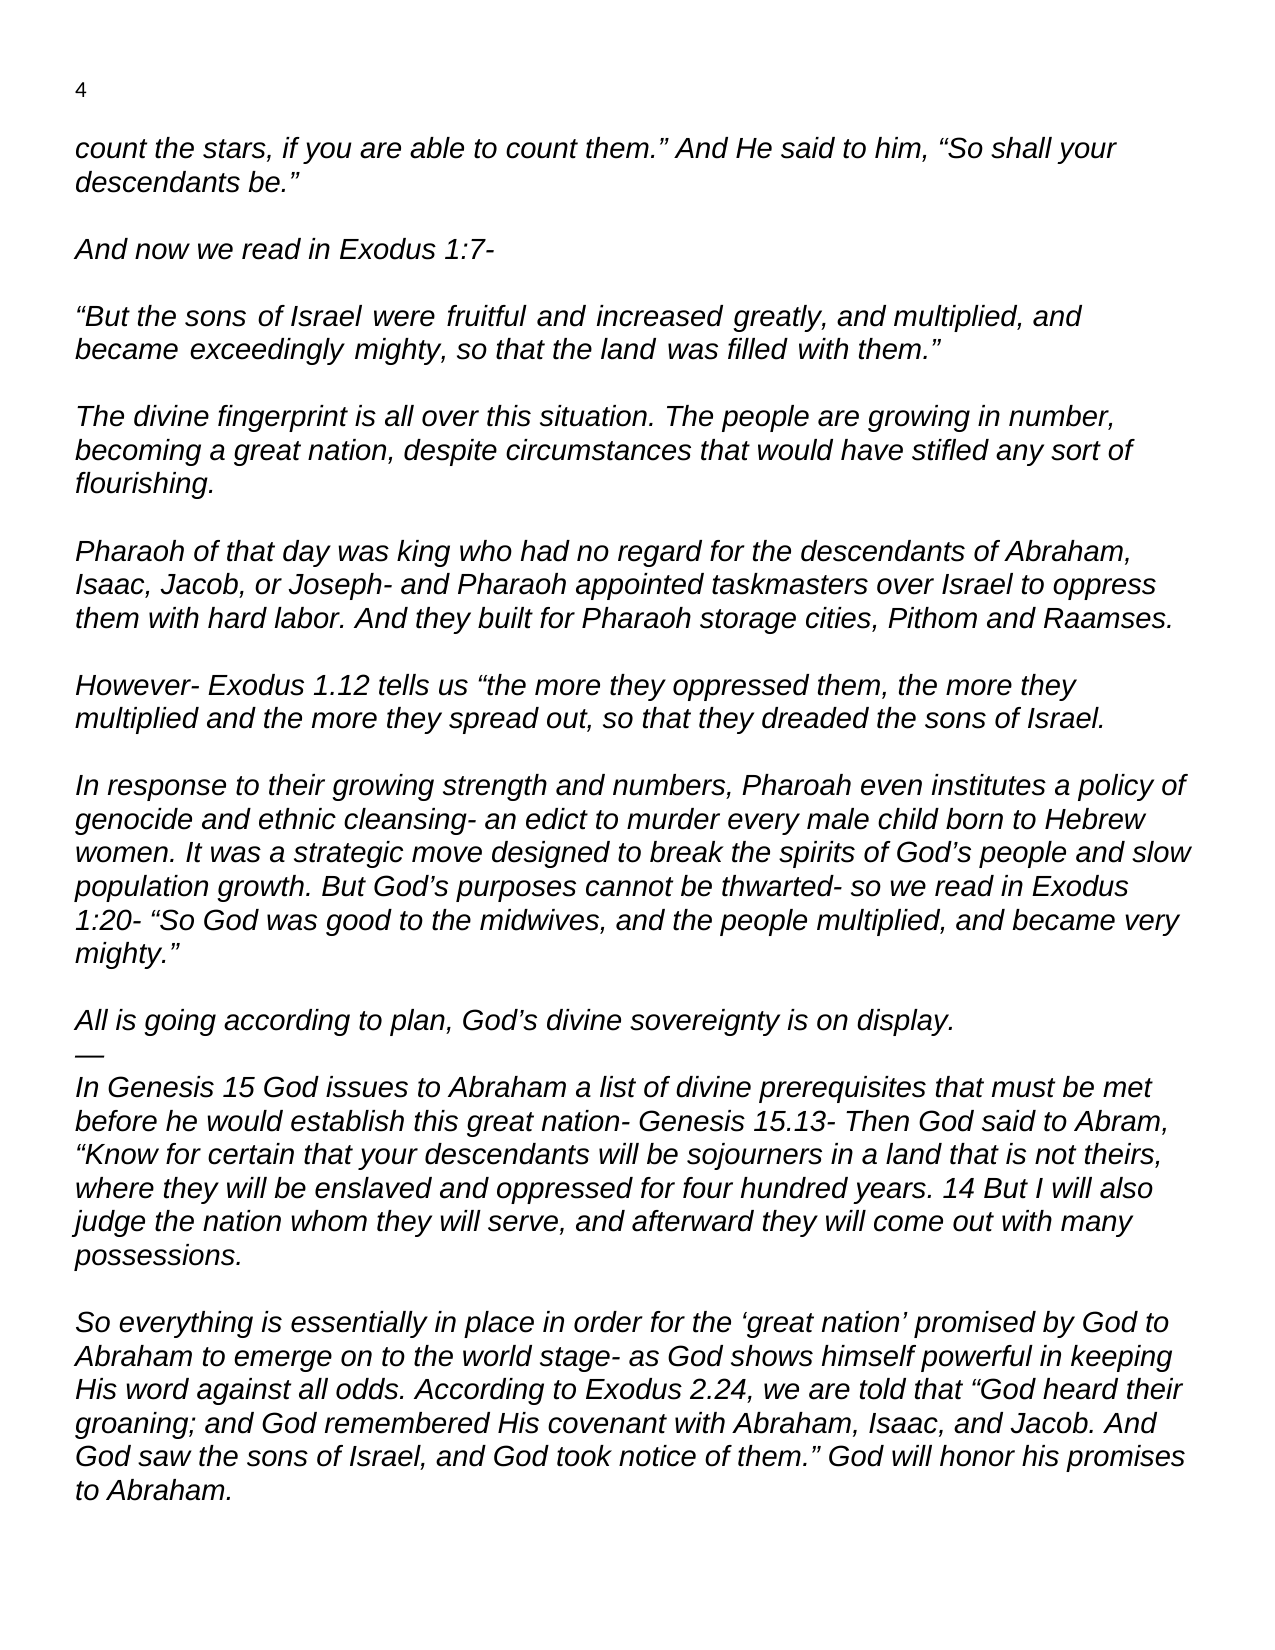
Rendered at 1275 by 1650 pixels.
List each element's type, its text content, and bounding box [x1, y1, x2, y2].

text “But the sons of Israel were fruitful and increased greatly, and multiplied, and became exceedingly mighty, so that the land was filled with them.” [75, 299, 1200, 366]
text All is going according to plan, God’s divine sovereignty is on display. [75, 1003, 1200, 1037]
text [75, 131, 1200, 198]
text The divine fingerprint is all over this situation. The people are growing in number, becoming a great nation, despite circumstances that would have stifled any sort of flourishing. [75, 399, 1200, 500]
text And now we read in Exodus 1:7- [75, 232, 1200, 265]
text However- Exodus 1.12 tells us “the more they oppressed them, the more they multiplied and the more they spread out, so that they dreaded the sons of Israel. [75, 668, 1200, 735]
text — [75, 1037, 1200, 1070]
text In response to their growing strength and numbers, Pharoah even institutes a policy of genocide and ethnic cleansing- an edict to murder every male child born to Hebrew women. It was a strategic move designed to break the spirits of God’s people and slow population growth. But God’s purposes cannot be thwarted- so we read in Exodus 1:20- “So God was good to the midwives, and the people multiplied, and became very mighty.” [75, 768, 1200, 969]
text In Genesis 15 God issues to Abraham a list of divine prerequisites that must be met before he would establish this great nation- Genesis 15.13- Then God said to Abram, “Know for certain that your descendants will be sojourners in a land that is not theirs, where they will be enslaved and oppressed for four hundred years. 14 But I will also judge the nation whom they will serve, and afterward they will come out with many possessions. [75, 1070, 1200, 1271]
text So everything is essentially in place in order for the ‘great nation’ promised by God to Abraham to emerge on to the world stage- as God shows himself powerful in keeping His word against all odds. According to Exodus 2.24, we are told that “God heard their groaning; and God remembered His covenant with Abraham, Isaac, and Jacob. And God saw the sons of Israel, and God took notice of them.” God will honor his promises to Abraham. [75, 1305, 1200, 1506]
text Pharaoh of that day was king who had no regard for the descendants of Abraham, Isaac, Jacob, or Joseph- and Pharaoh appointed taskmasters over Israel to oppress them with hard labor. And they built for Pharaoh storage cities, Pithom and Raamses. [75, 533, 1200, 634]
